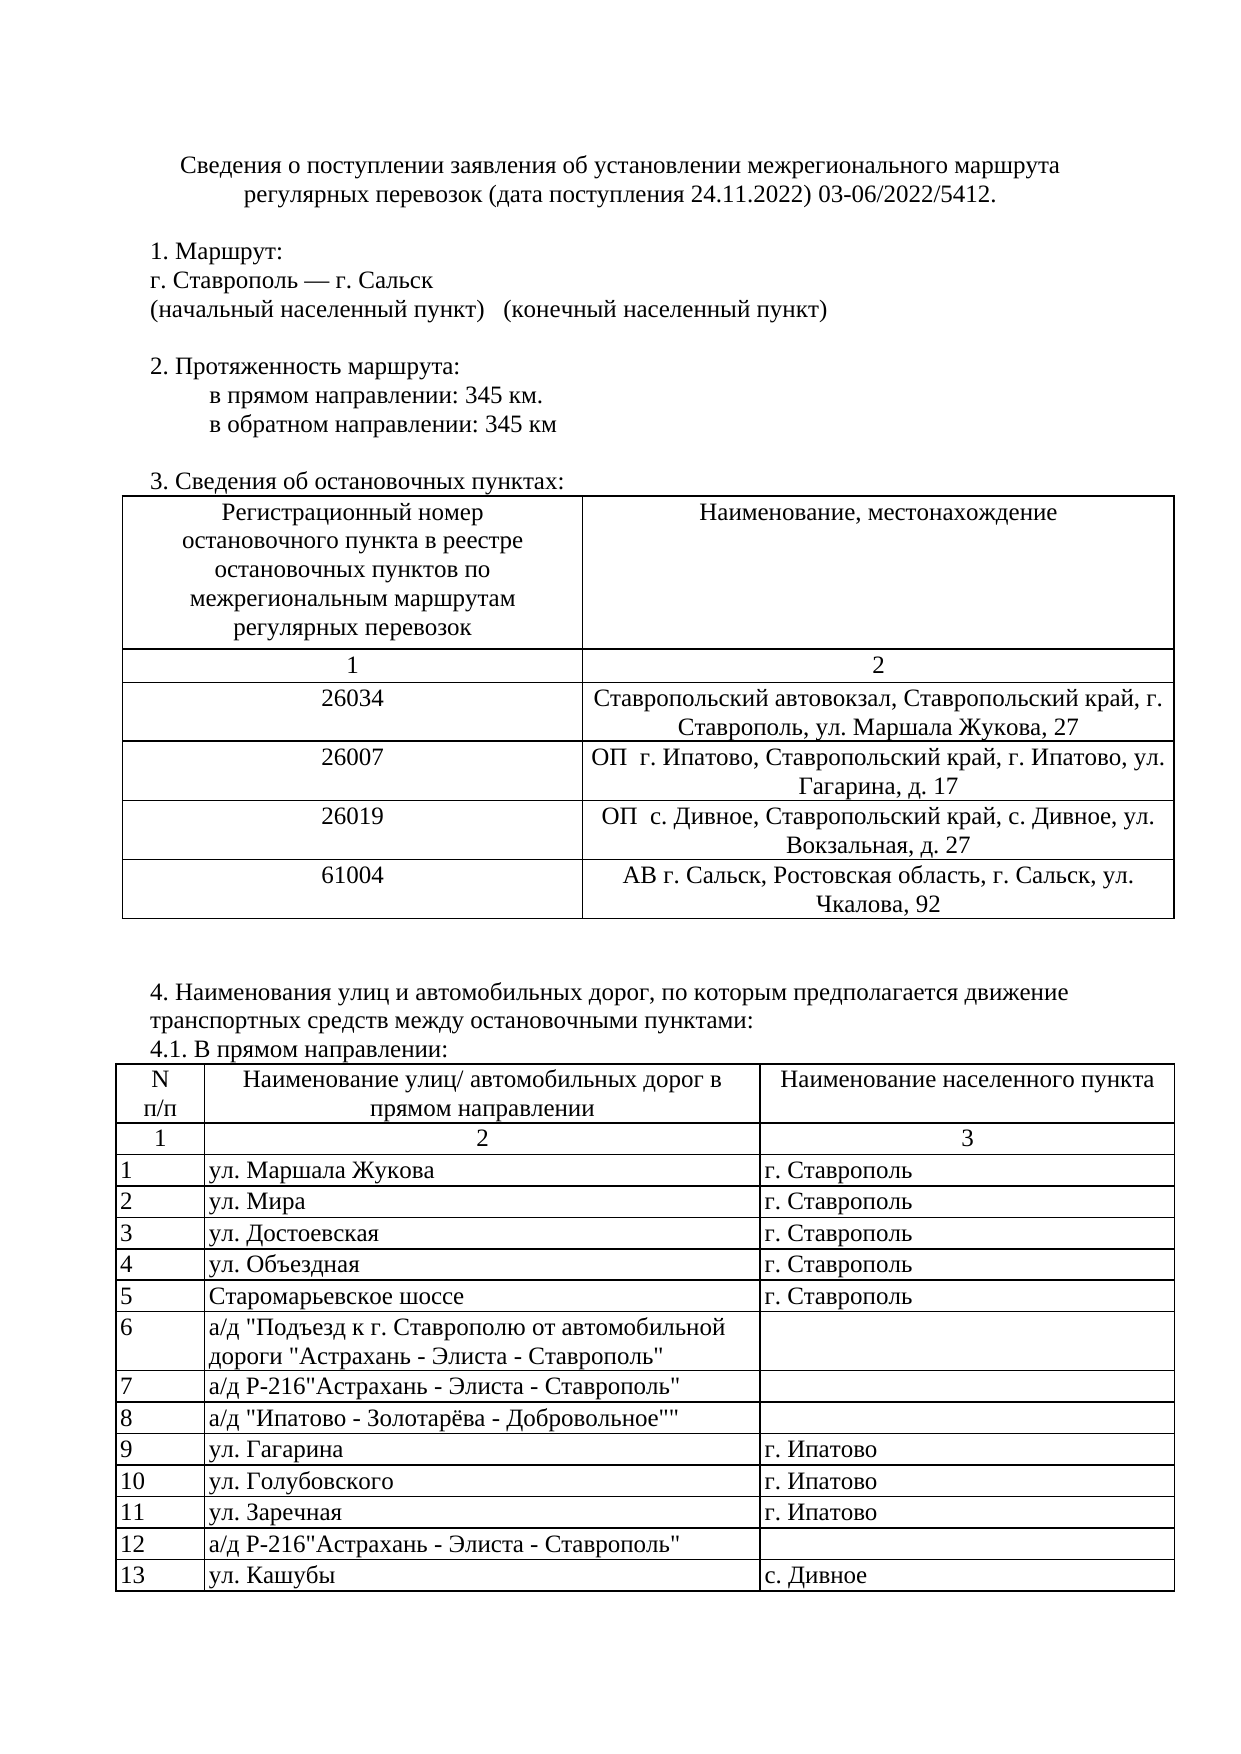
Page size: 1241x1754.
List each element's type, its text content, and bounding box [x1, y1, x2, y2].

table_cell г. Ставрополь [761, 1250, 1174, 1279]
table_cell ул. Заречная [205, 1497, 759, 1527]
table_cell 1 [123, 650, 582, 681]
table_cell [761, 1371, 1174, 1401]
table_cell а/д Р-216"Астрахань - Элиста - Ставрополь" [205, 1529, 759, 1558]
table_header Наименование населенного пункта [761, 1065, 1174, 1122]
table_cell г. Ставрополь [761, 1218, 1174, 1248]
table_cell ул. Мира [205, 1187, 759, 1216]
table_cell 6 [117, 1312, 204, 1370]
table_cell 61004 [123, 860, 582, 918]
table_cell [761, 1529, 1174, 1558]
table_cell 3 [761, 1124, 1174, 1153]
text 3. Сведения об остановочных пунктах: [150, 466, 1090, 495]
table_cell 10 [117, 1466, 204, 1496]
table_cell г. Ставрополь [761, 1187, 1174, 1216]
table_cell ул. Гагарина [205, 1434, 759, 1464]
table_header N п/п [117, 1065, 204, 1122]
text в прямом направлении: 345 км. [150, 380, 1090, 409]
table_cell [761, 1403, 1174, 1433]
table_cell 12 [117, 1529, 204, 1558]
table_cell 9 [117, 1434, 204, 1464]
table_cell г. Ставрополь [761, 1155, 1174, 1185]
table_cell г. Ипатово [761, 1466, 1174, 1496]
table_cell ул. Маршала Жукова [205, 1155, 759, 1185]
table_cell с. Дивное [761, 1560, 1174, 1590]
text 4.1. В прямом направлении: [150, 1034, 1090, 1063]
table_header Регистрационный номер остановочного пункта в реестре остановочных пунктов по межрегиональным маршрутам регулярных перевозок [123, 497, 582, 648]
table_cell ул. Кашубы [205, 1560, 759, 1590]
table_cell Ставропольский автовокзал, Ставропольский край, г. Ставрополь, ул. Маршала Жукова, 27 [583, 683, 1173, 740]
table_cell а/д "Подъезд к г. Ставрополю от автомобильной дороги "Астрахань - Элиста - Ставрополь" [205, 1312, 759, 1370]
table_cell 3 [117, 1218, 204, 1248]
table_cell ОП с. Дивное, Ставропольский край, с. Дивное, ул. Вокзальная, д. 27 [583, 801, 1173, 858]
table_cell 7 [117, 1371, 204, 1401]
table_cell [761, 1312, 1174, 1370]
table_cell 8 [117, 1403, 204, 1433]
text 4. Наименования улиц и автомобильных дорог, по которым предполагается движение транспортных средств между остановочными пунктами: [150, 977, 1090, 1034]
table_cell ОП г. Ипатово, Ставропольский край, г. Ипатово, ул. Гагарина, д. 17 [583, 742, 1173, 799]
table_cell ул. Достоевская [205, 1218, 759, 1248]
table_cell 1 [117, 1155, 204, 1185]
text (начальный населенный пункт) (конечный населенный пункт) [150, 294, 1090, 322]
text г. Ставрополь — г. Сальск [150, 265, 1090, 294]
table_header Наименование, местонахождение [583, 497, 1173, 648]
table_cell 26019 [123, 801, 582, 858]
table_cell а/д Р-216"Астрахань - Элиста - Ставрополь" [205, 1371, 759, 1401]
table_cell ул. Голубовского [205, 1466, 759, 1496]
table_cell 26007 [123, 742, 582, 799]
table_cell ул. Объездная [205, 1250, 759, 1279]
table_cell г. Ипатово [761, 1434, 1174, 1464]
text в обратном направлении: 345 км [150, 409, 1090, 437]
table_cell а/д "Ипатово - Золотарёва - Добровольное"" [205, 1403, 759, 1433]
table_cell г. Ставрополь [761, 1281, 1174, 1311]
table_cell АВ г. Сальск, Ростовская область, г. Сальск, ул. Чкалова, 92 [583, 860, 1173, 918]
table_cell 26034 [123, 683, 582, 740]
table_cell 13 [117, 1560, 204, 1590]
table_cell 1 [117, 1124, 204, 1153]
table_cell Старомарьевское шоссе [205, 1281, 759, 1311]
text Сведения о поступлении заявления об установлении межрегионального маршрута регулярных перевозок (дата поступления 24.11.2022) 03-06/2022/5412. [150, 150, 1090, 207]
table_cell 11 [117, 1497, 204, 1527]
table_cell г. Ипатово [761, 1497, 1174, 1527]
text 1. Маршрут: [150, 236, 1090, 265]
table_header Наименование улиц/ автомобильных дорог в прямом направлении [205, 1065, 759, 1122]
table_cell 5 [117, 1281, 204, 1311]
table_cell 4 [117, 1250, 204, 1279]
text 2. Протяженность маршрута: [150, 351, 1090, 380]
table_cell 2 [117, 1187, 204, 1216]
table_cell 2 [583, 650, 1173, 681]
table_cell 2 [205, 1124, 759, 1153]
